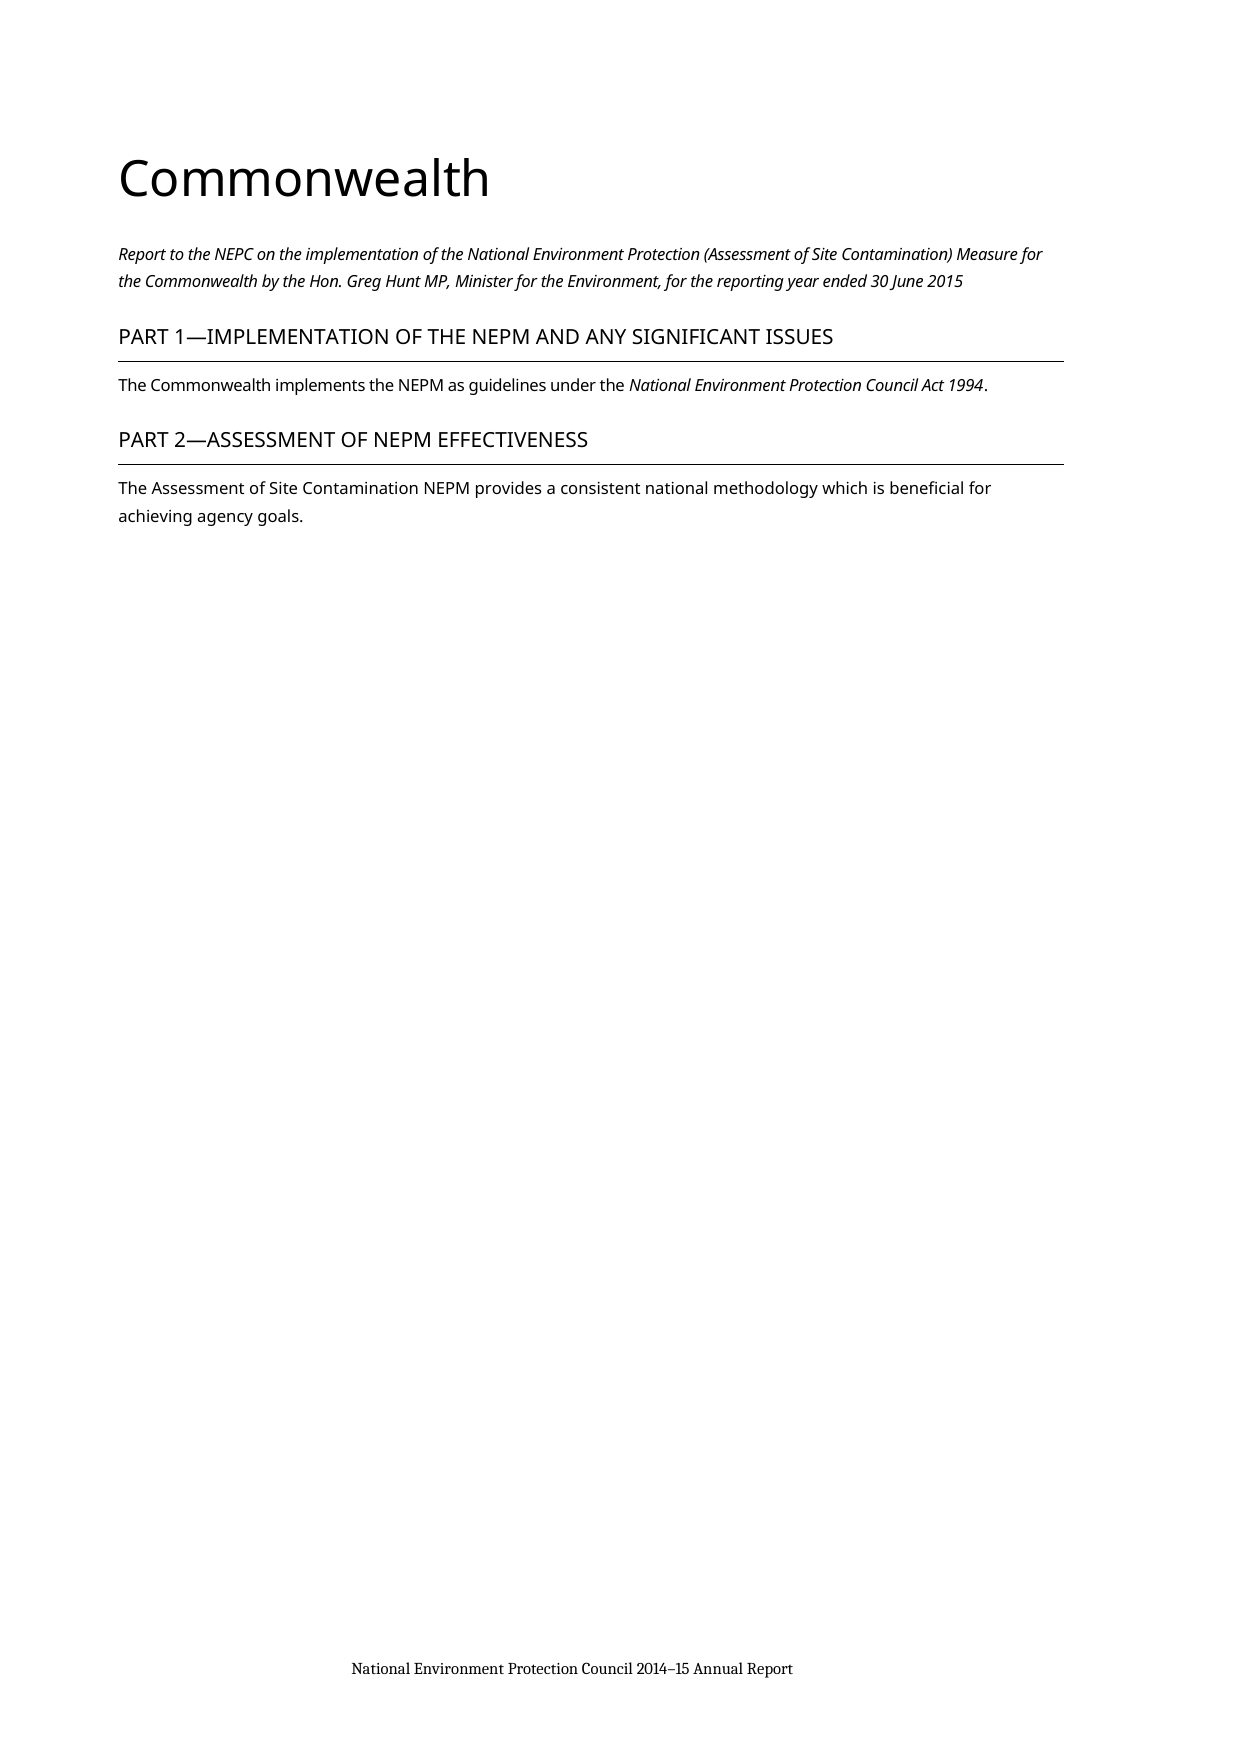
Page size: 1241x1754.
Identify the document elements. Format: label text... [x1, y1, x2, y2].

subtitle PART 2—ASSESSMENT OF NEPM EFFECTIVENESS [118, 426, 1064, 464]
subtitle Commonwealth [118, 143, 1064, 211]
text The Commonwealth implements the NEPM as guidelines under the National Environment Protection Council Act 1994. [118, 373, 1064, 396]
text Report to the NEPC on the implementation of the National Environment Protection (Assessment of Site Contamination) Measure for the Commonwealth by the Hon. Greg Hunt MP, Minister for the Environment, for the reporting year ended 30 June 2015 [118, 242, 1064, 292]
text The Assessment of Site Contamination NEPM provides a consistent national methodology which is beneficial for achieving agency goals. [118, 477, 1064, 527]
subtitle PART 1—IMPLEMENTATION OF THE NEPM AND ANY SIGNIFICANT ISSUES [118, 322, 1064, 361]
